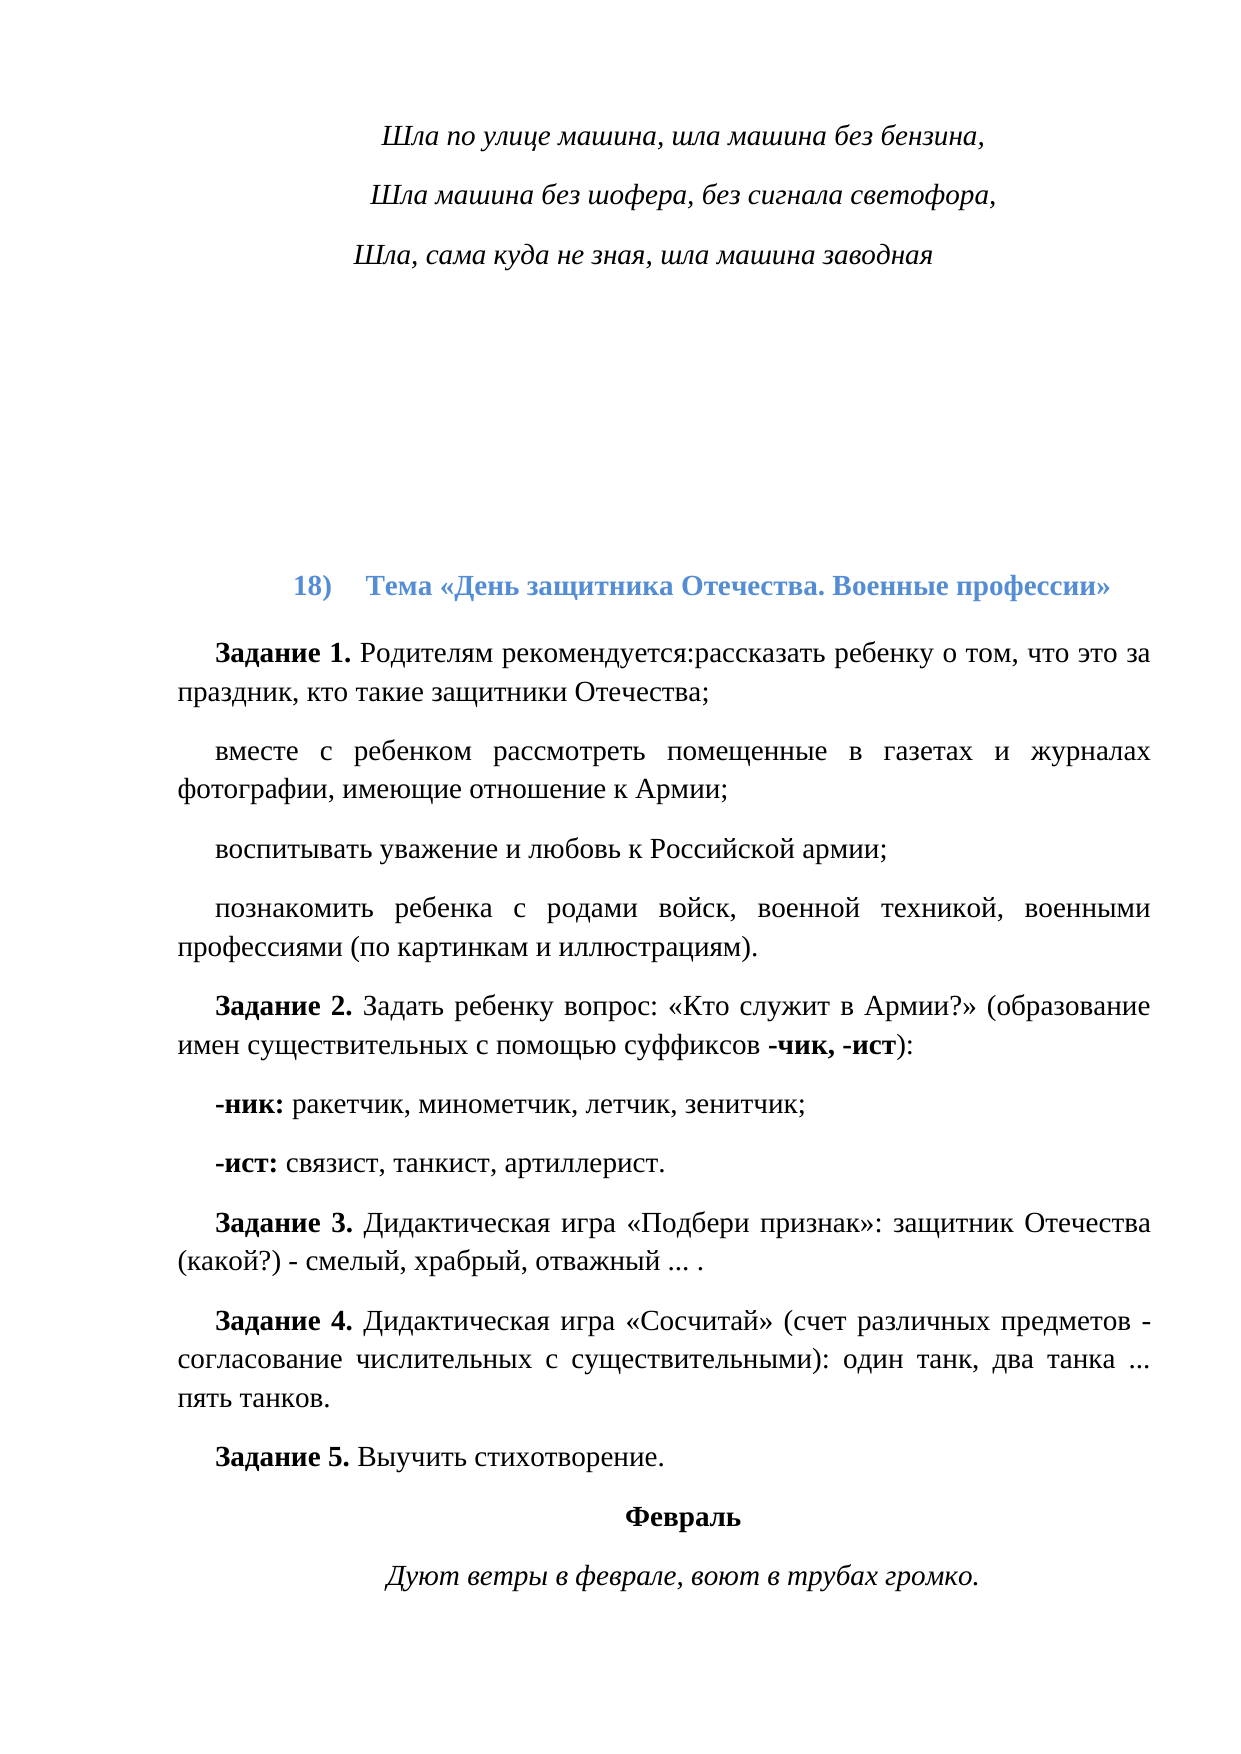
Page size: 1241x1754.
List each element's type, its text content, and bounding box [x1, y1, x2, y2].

text вместе с ребенком рассмотреть помещенные в газетах и журналах фотографии, имеющие отношение к Армии; [177, 733, 1152, 805]
text -ист: связист, танкист, артиллерист. [177, 1146, 1152, 1179]
list Тема «День защитника Отечества. Военные профессии» [252, 568, 1152, 602]
text Шла машина без шофера, без сигнала светофора, [177, 177, 1152, 211]
text Шла по улице машина, шла машина без бензина, [177, 118, 1152, 152]
text познакомить ребенка с родами войск, военной техникой, военными профессиями (по картинкам и иллюстрациям). [177, 890, 1152, 962]
text -ник: ракетчик, минометчик, летчик, зенитчик; [177, 1086, 1152, 1120]
text Задание 3. Дидактическая игра «Подбери признак»: защитник Отечества (какой?) - смелый, храбрый, отважный ... . [177, 1205, 1152, 1277]
text Февраль [177, 1499, 1152, 1532]
text Задание 2. Задать ребенку вопрос: «Кто служит в Армии?» (образование имен существительных с помощью суффиксов -чик, -ист): [177, 988, 1152, 1060]
text Задание 1. Родителям рекомендуется:рассказать ребенку о том, что это за праздник, кто такие защитники Отечества; [177, 635, 1152, 707]
text воспитывать уважение и любовь к Российской армии; [177, 831, 1152, 864]
text Задание 5. Выучить стихотворение. [177, 1439, 1152, 1473]
text Задание 4. Дидактическая игра «Сосчитай» (счет различных предметов - согласование числительных с существительными): один танк, два танка ... пять танков. [177, 1303, 1152, 1413]
text Дуют ветры в феврале, воют в трубах громко. [177, 1558, 1152, 1592]
text Шла, сама куда не зная, шла машина заводная [177, 237, 1152, 270]
